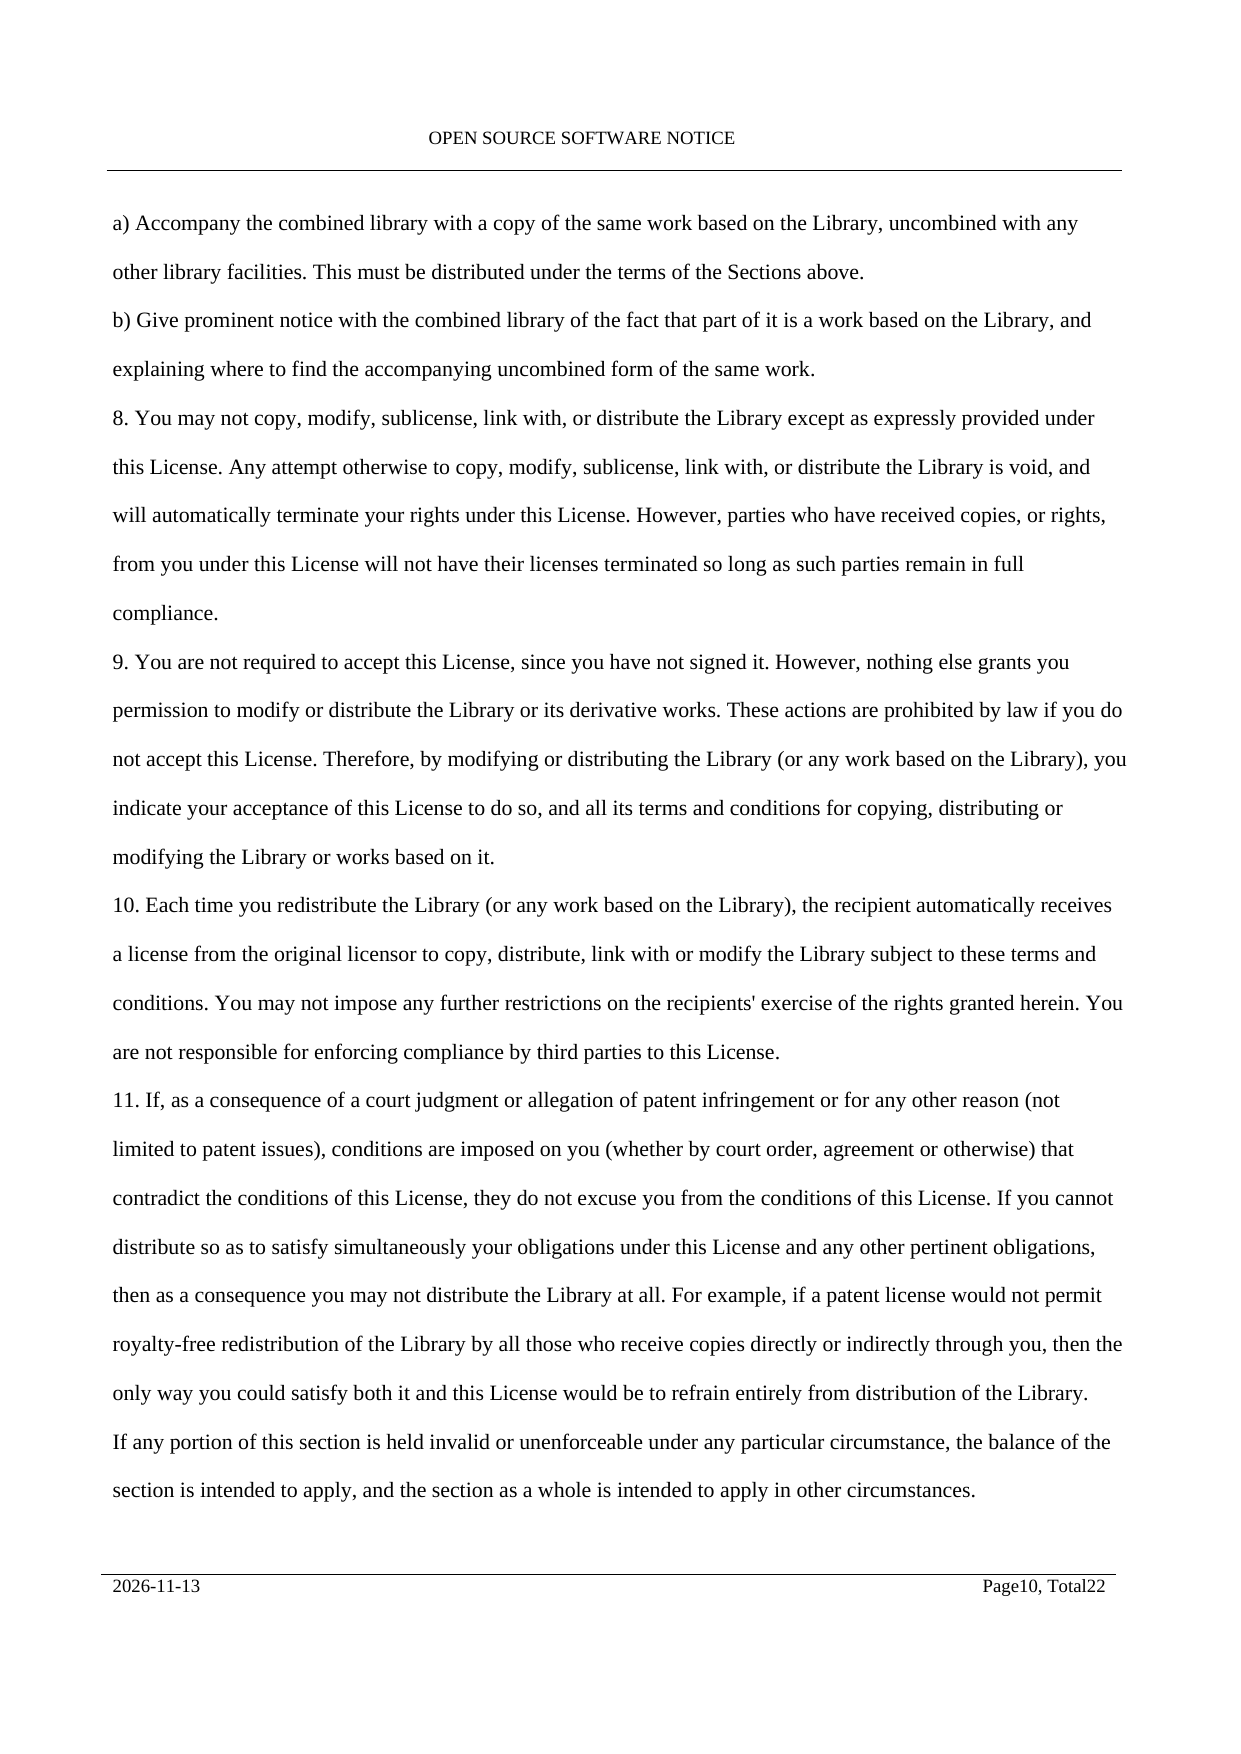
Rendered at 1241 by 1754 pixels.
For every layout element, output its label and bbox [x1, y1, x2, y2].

text [112, 206, 1128, 1506]
